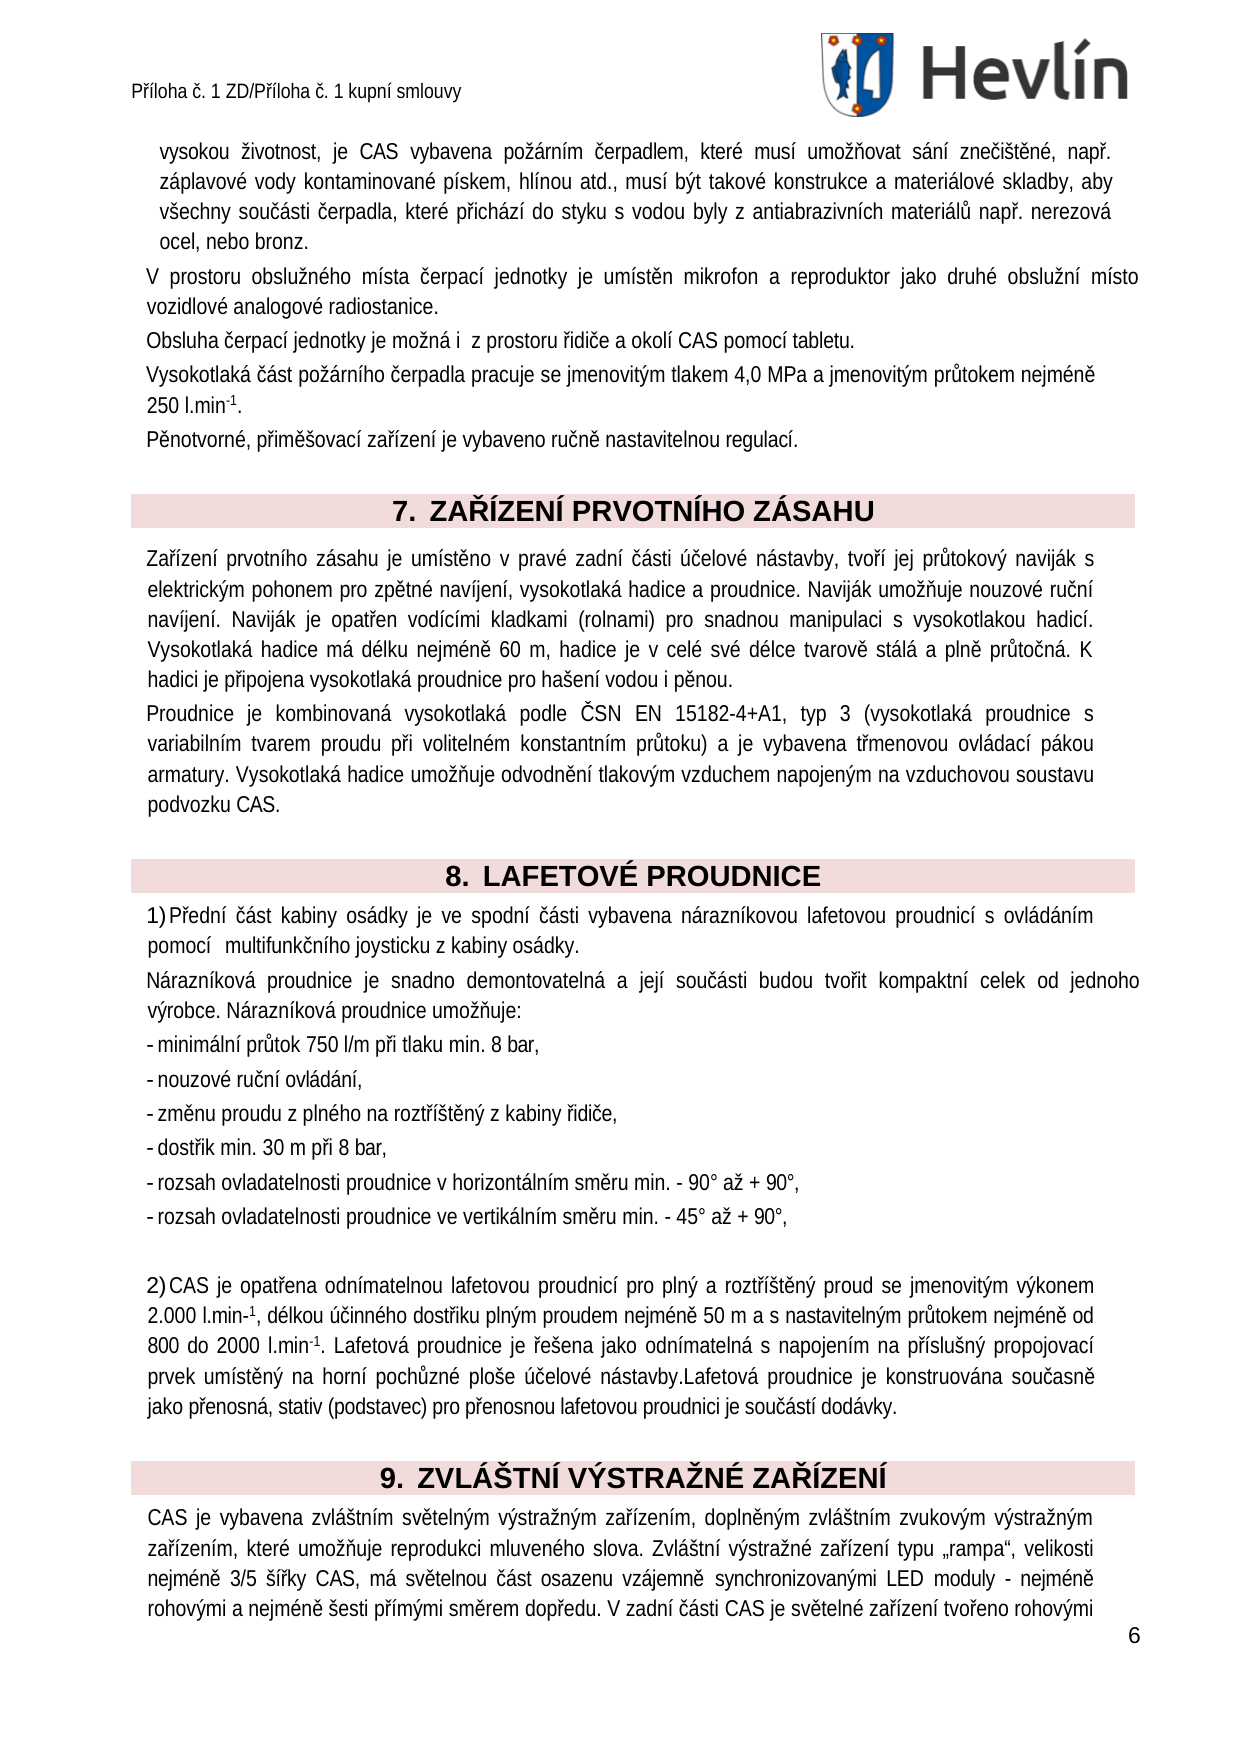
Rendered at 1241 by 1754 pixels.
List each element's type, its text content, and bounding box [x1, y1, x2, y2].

text Nárazníková proudnice je snadno demontovatelná a její součásti budou tvořit kompaktní celek od jednoho výrobce. Nárazníková proudnice umožňuje: [146, 967, 1140, 1023]
text Pěnotvorné, přiměšovací zařízení je vybaveno ručně nastavitelnou regulací. [146, 426, 1140, 452]
text Vysokotlaká část požárního čerpadla pracuje se jmenovitým tlakem 4,0 MPa a jmenovitým průtokem nejméně 250 l.min-1. [146, 361, 1095, 418]
text Zařízení prvotního zásahu je umístěno v pravé zadní části účelové nástavby, tvoří jej průtokový naviják s elektrickým pohonem pro zpětné navíjení, vysokotlaká hadice a proudnice. Naviják umožňuje nouzové ruční navíjení. Naviják je opatřen vodícími kladkami (rolnami) pro snadnou manipulaci s vysokotlakou hadicí. Vysokotlaká hadice má délku nejméně 60 m, hadice je v celé své délce tvarově stálá a plně průtočná. K hadici je připojena vysokotlaká proudnice pro hašení vodou i pěnou. [146, 545, 1094, 692]
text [147, 1504, 1094, 1621]
text V prostoru obslužného místa čerpací jednotky je umístěn mikrofon a reproduktor jako druhé obslužní místo vozidlové analogové radiostanice. [146, 263, 1140, 319]
text Obsluha čerpací jednotky je možná i z prostoru řidiče a okolí CAS pomocí tabletu. [146, 327, 1140, 353]
list nouzové ruční ovládání, [146, 1066, 1140, 1092]
list CAS je opatřena odnímatelnou lafetovou proudnicí pro plný a roztříštěný proud se jmenovitým výkonem 2.000 l.min-1, délkou účinného dostřiku plným proudem nejméně 50 m a s nastavitelným průtokem nejméně od 800 do 2000 l.min-1. Lafetová proudnice je řešena jako odnímatelná s napojením na příslušný propojovací prvek umístěný na horní pochůzné ploše účelové nástavby.Lafetová proudnice je konstruována současně jako přenosná, stativ (podstavec) pro přenosnou lafetovou proudnici je součástí dodávky. [146, 1272, 1095, 1419]
text vysokou životnost, je CAS vybavena požárním čerpadlem, které musí umožňovat sání znečištěné, např. záplavové vody kontaminované pískem, hlínou atd., musí být takové konstrukce a materiálové skladby, aby všechny součásti čerpadla, které přichází do styku s vodou byly z antiabrazivních materiálů např. nerezová ocel, nebo bronz. [159, 138, 1113, 254]
subtitle ZAŘÍZENÍ PRVOTNÍHO ZÁSAHU [131, 494, 1135, 528]
list rozsah ovladatelnosti proudnice v horizontálním směru min. - 90° až + 90°, [146, 1169, 1140, 1195]
subtitle LAFETOVÉ PROUDNICE [131, 859, 1135, 893]
list minimální průtok 750 l/m při tlaku min. 8 bar, [146, 1031, 1140, 1057]
list Přední část kabiny osádky je ve spodní části vybavena nárazníkovou lafetovou proudnicí s ovládáním pomocí multifunkčního joysticku z kabiny osádky. [146, 902, 1094, 959]
picture [815, 29, 1137, 121]
list rozsah ovladatelnosti proudnice ve vertikálním směru min. - 45° až + 90°, [146, 1203, 1140, 1230]
subtitle ZVLÁŠTNÍ VÝSTRAŽNÉ ZAŘÍZENÍ [131, 1461, 1135, 1495]
list dostřik min. 30 m při 8 bar, [146, 1134, 1140, 1161]
text Proudnice je kombinovaná vysokotlaká podle ČSN EN 15182-4+A1, typ 3 (vysokotlaká proudnice s variabilním tvarem proudu při volitelném konstantním průtoku) a je vybavena třmenovou ovládací pákou armatury. Vysokotlaká hadice umožňuje odvodnění tlakovým vzduchem napojeným na vzduchovou soustavu podvozku CAS. [146, 700, 1095, 817]
list změnu proudu z plného na roztříštěný z kabiny řidiče, [146, 1100, 1140, 1126]
